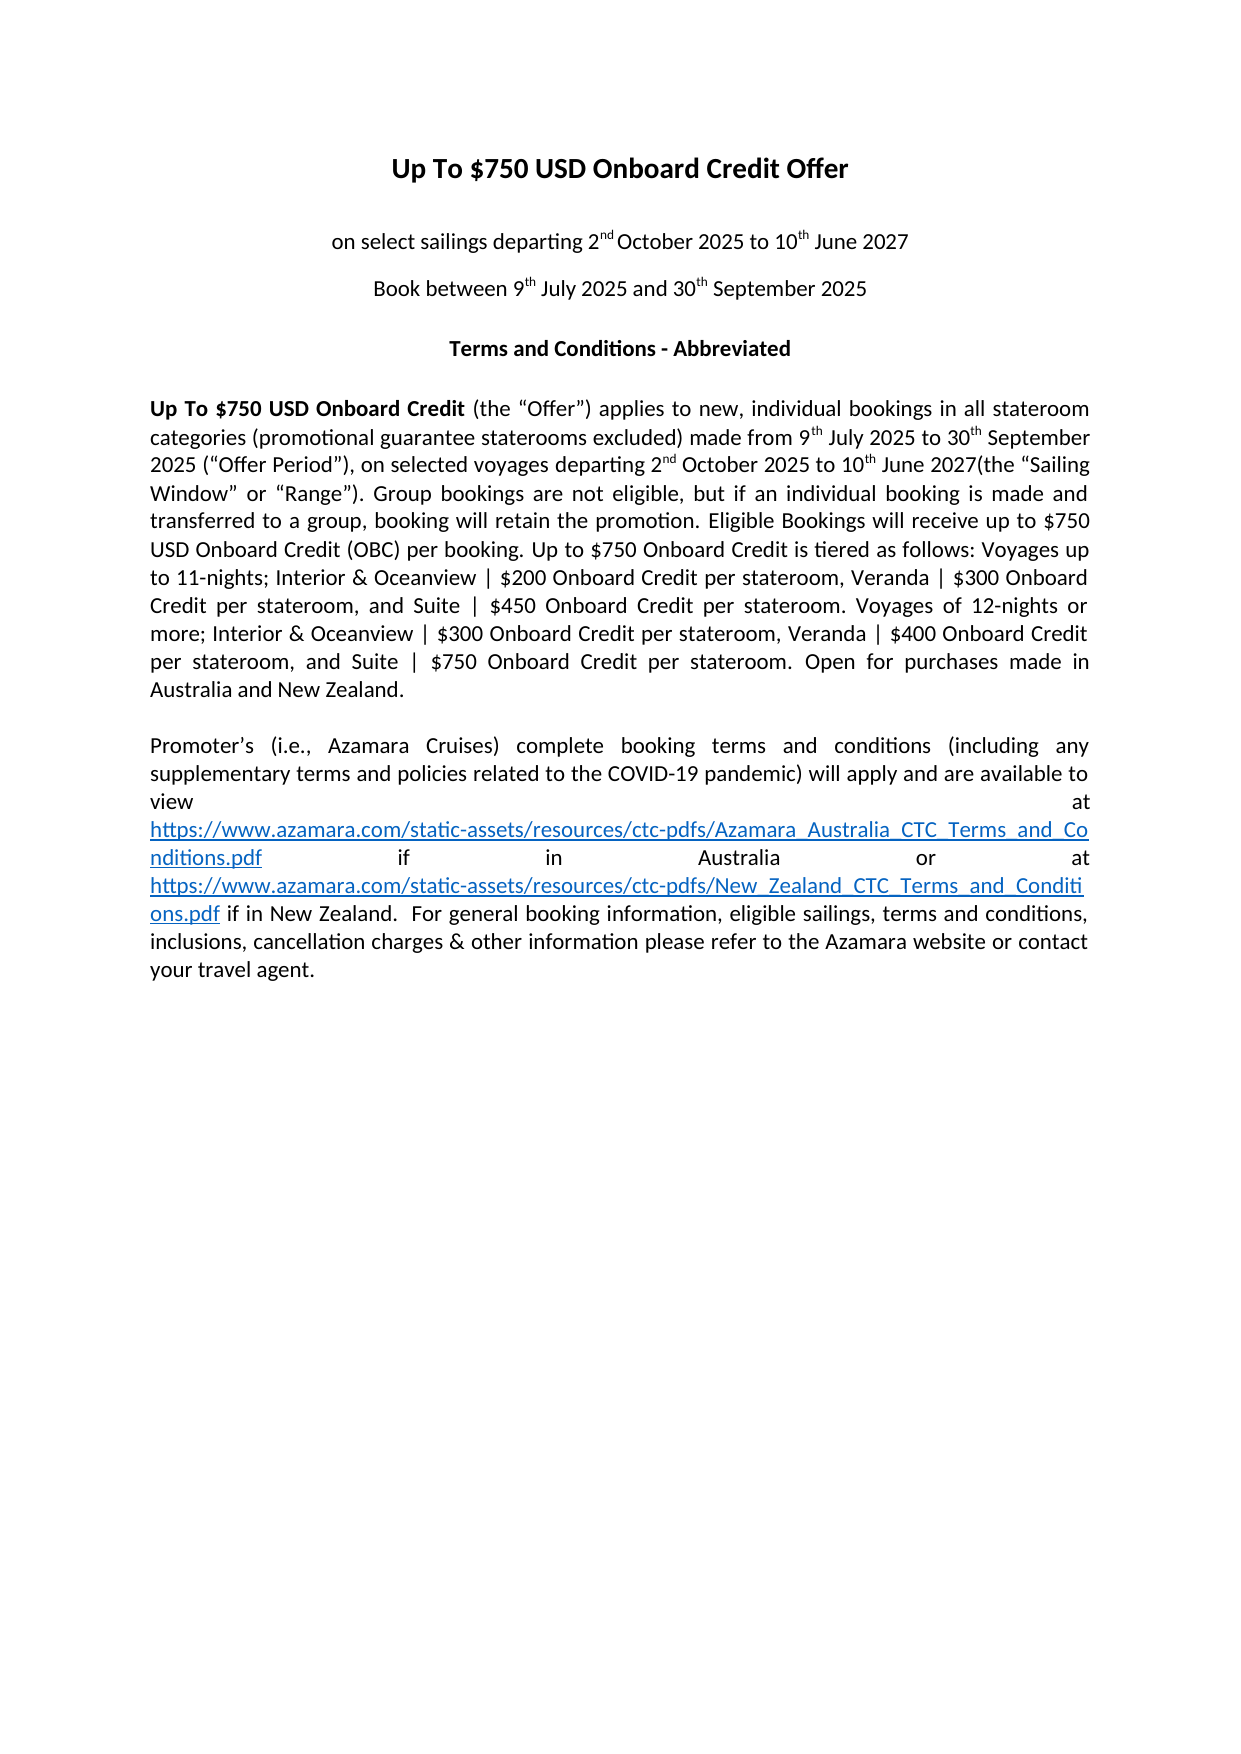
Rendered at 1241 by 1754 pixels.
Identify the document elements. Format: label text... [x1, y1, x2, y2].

text Terms and Conditions - Abbreviated [150, 334, 1090, 362]
text on select sailings departing 2nd October 2025 to 10th June 2027 [150, 227, 1090, 255]
text Up To $750 USD Onboard Credit (the “Offer”) applies to new, individual bookings in all stateroom categories (promotional guarantee staterooms excluded) made from 9th July 2025 to 30th September 2025 (“Offer Period”), on selected voyages departing 2nd October 2025 to 10th June 2027(the “Sailing Window” or “Range”). Group bookings are not eligible, but if an individual booking is made and transferred to a group, booking will retain the promotion. Eligible Bookings will receive up to $750 USD Onboard Credit (OBC) per booking. Up to $750 Onboard Credit is tiered as follows: Voyages up to 11-nights; Interior & Oceanview | $200 Onboard Credit per stateroom, Veranda | $300 Onboard Credit per stateroom, and Suite | $450 Onboard Credit per stateroom. Voyages of 12-nights or more; Interior & Oceanview | $300 Onboard Credit per stateroom, Veranda | $400 Onboard Credit per stateroom, and Suite | $750 Onboard Credit per stateroom. Open for purchases made in Australia and New Zealand. [150, 394, 1090, 703]
text Book between 9th July 2025 and 30th September 2025 [150, 274, 1090, 302]
text Up To $750 USD Onboard Credit Offer [150, 150, 1090, 186]
text Promoter’s (i.e., Azamara Cruises) complete booking terms and conditions (including any supplementary terms and policies related to the COVID-19 pandemic) will apply and are available to view at https://www.azamara.com/static-assets/resources/ctc-pdfs/Azamara_Australia_CTC_Terms_and_Conditions.pdf if in Australia or at https://www.azamara.com/static-assets/resources/ctc-pdfs/New_Zealand_CTC_Terms_and_Conditions.pdf if in New Zealand. For general booking information, eligible sailings, terms and conditions, inclusions, cancellation charges & other information please refer to the Azamara website or contact your travel agent. [150, 731, 1090, 983]
